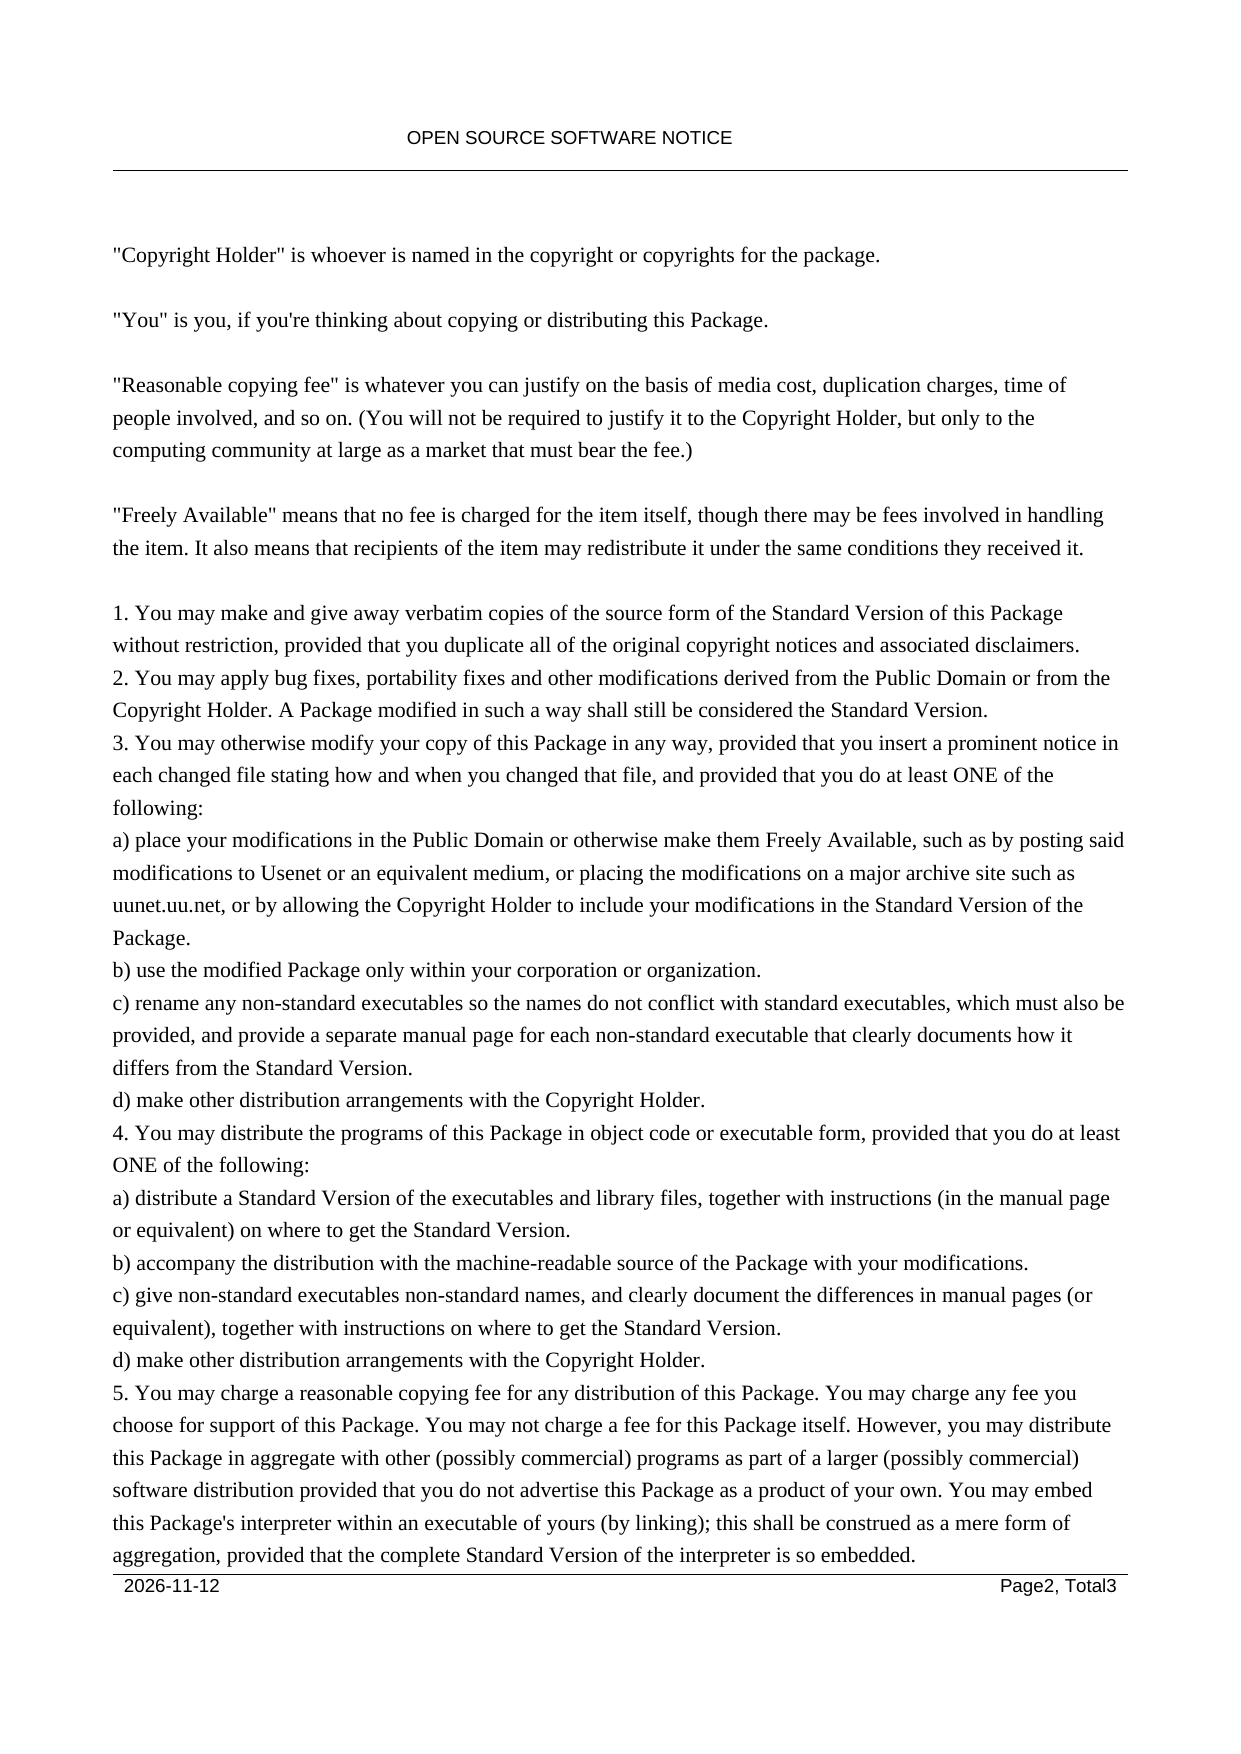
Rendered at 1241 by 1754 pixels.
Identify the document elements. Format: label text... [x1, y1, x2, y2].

text a) place your modifications in the Public Domain or otherwise make them Freely Available, such as by posting said modifications to Usenet or an equivalent medium, or placing the modifications on a major archive site such as uunet.uu.net, or by allowing the Copyright Holder to include your modifications in the Standard Version of the Package. [112, 824, 1128, 954]
text "Copyright Holder" is whoever is named in the copyright or copyrights for the package. [112, 239, 1128, 271]
text d) make other distribution arrangements with the Copyright Holder. [112, 1084, 1128, 1116]
text "You" is you, if you're thinking about copying or distributing this Package. [112, 304, 1128, 336]
text 3. You may otherwise modify your copy of this Package in any way, provided that you insert a prominent notice in each changed file stating how and when you changed that file, and provided that you do at least ONE of the following: [112, 726, 1128, 824]
text d) make other distribution arrangements with the Copyright Holder. [112, 1344, 1128, 1376]
text b) accompany the distribution with the machine-readable source of the Package with your modifications. [112, 1246, 1128, 1279]
text "Freely Available" means that no fee is charged for the item itself, though there may be fees involved in handling the item. It also means that recipients of the item may redistribute it under the same conditions they received it. [112, 499, 1128, 564]
text 1. You may make and give away verbatim copies of the source form of the Standard Version of this Package without restriction, provided that you duplicate all of the original copyright notices and associated disclaimers. [112, 596, 1128, 661]
text a) distribute a Standard Version of the executables and library files, together with instructions (in the manual page or equivalent) on where to get the Standard Version. [112, 1181, 1128, 1246]
text 2. You may apply bug fixes, portability fixes and other modifications derived from the Public Domain or from the Copyright Holder. A Package modified in such a way shall still be considered the Standard Version. [112, 661, 1128, 726]
text c) rename any non-standard executables so the names do not conflict with standard executables, which must also be provided, and provide a separate manual page for each non-standard executable that clearly documents how it differs from the Standard Version. [112, 986, 1128, 1084]
text 5. You may charge a reasonable copying fee for any distribution of this Package. You may charge any fee you choose for support of this Package. You may not charge a fee for this Package itself. However, you may distribute this Package in aggregate with other (possibly commercial) programs as part of a larger (possibly commercial) software distribution provided that you do not advertise this Package as a product of your own. You may embed this Package's interpreter within an executable of yours (by linking); this shall be construed as a mere form of aggregation, provided that the complete Standard Version of the interpreter is so embedded. [112, 1376, 1128, 1571]
text 4. You may distribute the programs of this Package in object code or executable form, provided that you do at least ONE of the following: [112, 1116, 1128, 1181]
text "Reasonable copying fee" is whatever you can justify on the basis of media cost, duplication charges, time of people involved, and so on. (You will not be required to justify it to the Copyright Holder, but only to the computing community at large as a market that must bear the fee.) [112, 369, 1128, 466]
text c) give non-standard executables non-standard names, and clearly document the differences in manual pages (or equivalent), together with instructions on where to get the Standard Version. [112, 1279, 1128, 1344]
text b) use the modified Package only within your corporation or organization. [112, 954, 1128, 986]
